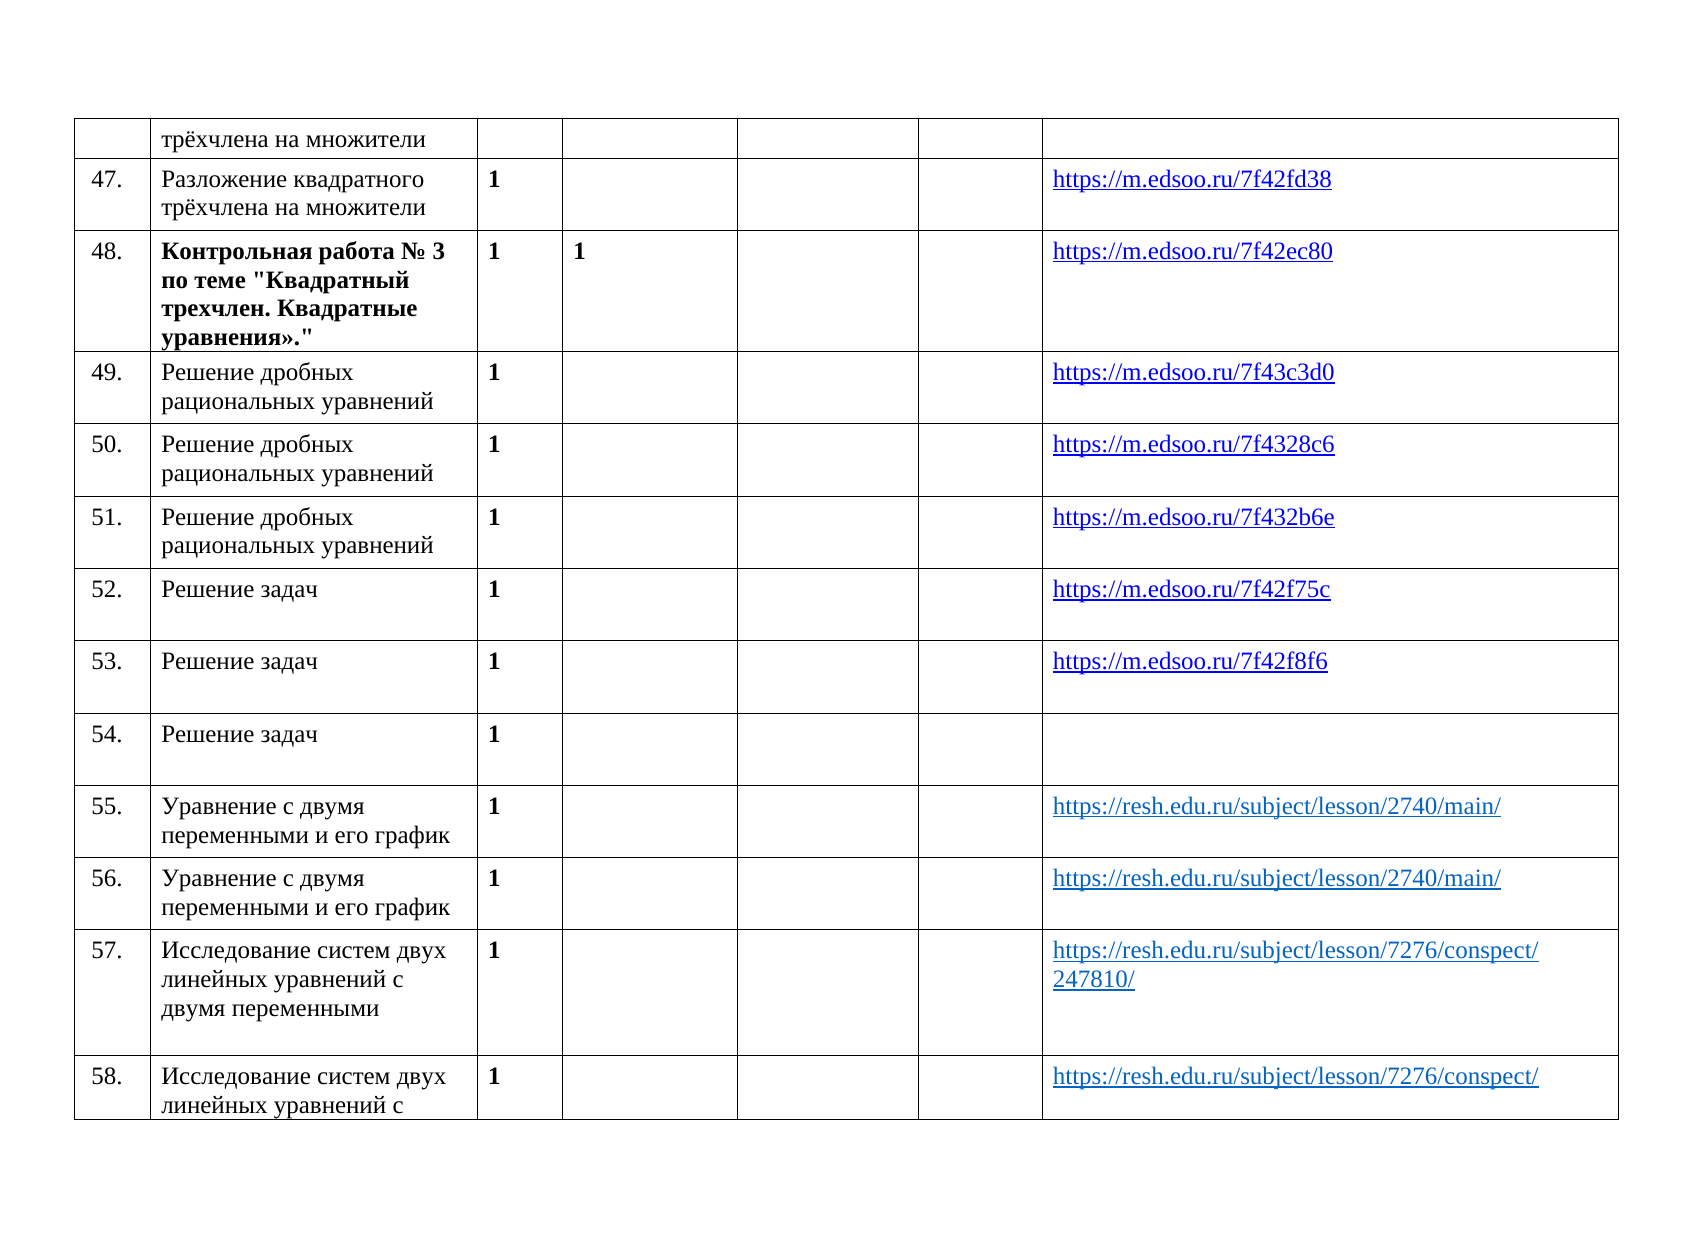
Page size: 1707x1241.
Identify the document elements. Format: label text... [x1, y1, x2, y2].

table_cell [919, 497, 1042, 568]
table_cell [1043, 714, 1618, 785]
table_cell [919, 159, 1042, 230]
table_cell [1043, 119, 1618, 157]
table_cell [75, 119, 150, 157]
table_cell [75, 641, 150, 712]
table_cell https://m.edsoo.ru/7f43c3d0 [1043, 352, 1618, 423]
table_cell https://m.edsoo.ru/7f42fd38 [1043, 159, 1618, 230]
table_cell Решение задач [151, 569, 477, 640]
table_cell [919, 119, 1042, 157]
table_cell [919, 231, 1042, 351]
table_cell [563, 497, 737, 568]
table_cell 1 [563, 231, 737, 351]
table_cell 1 [478, 786, 562, 857]
table_cell 1 [478, 119, 562, 157]
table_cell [151, 1056, 477, 1119]
table_cell [919, 858, 1042, 929]
table_cell [738, 930, 918, 1055]
table_cell https://m.edsoo.ru/7f42ec80 [1043, 231, 1618, 351]
table_cell [75, 424, 150, 496]
table_cell 1 [478, 159, 562, 230]
table_cell [919, 641, 1042, 712]
table_cell [75, 497, 150, 568]
table_cell [919, 714, 1042, 785]
table_cell 1 [478, 1056, 562, 1119]
table_cell [563, 786, 737, 857]
table_cell Решение задач [151, 641, 477, 712]
table_cell [738, 786, 918, 857]
table_cell 1 [478, 424, 562, 496]
table_cell [919, 930, 1042, 1055]
table_cell [738, 159, 918, 230]
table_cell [1043, 930, 1618, 1055]
table_cell [563, 858, 737, 929]
table_cell [738, 641, 918, 712]
table_cell Решение дробных рациональных уравнений [151, 352, 477, 423]
table_cell https://m.edsoo.ru/7f42f75c [1043, 569, 1618, 640]
table_cell [738, 497, 918, 568]
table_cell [1043, 1056, 1618, 1119]
table_cell [738, 1056, 918, 1119]
table_cell [563, 352, 737, 423]
table_cell Решение дробных рациональных уравнений [151, 497, 477, 568]
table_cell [151, 159, 477, 230]
table_cell https://resh.edu.ru/subject/lesson/2740/main/ [1043, 786, 1618, 857]
table_cell https://resh.edu.ru/subject/lesson/2740/main/ [1043, 858, 1618, 929]
table_cell 1 [478, 352, 562, 423]
table_cell [563, 714, 737, 785]
table_cell Уравнение с двумя переменными и его график [151, 786, 477, 857]
table_cell https://m.edsoo.ru/7f432b6e [1043, 497, 1618, 568]
table_cell [919, 786, 1042, 857]
table_cell [563, 424, 737, 496]
table_cell [75, 231, 150, 351]
table_cell [563, 930, 737, 1055]
table_cell 1 [478, 497, 562, 568]
table_cell https://m.edsoo.ru/7f4328c6 [1043, 424, 1618, 496]
table_cell 1 [478, 714, 562, 785]
table_cell Решение дробных рациональных уравнений [151, 424, 477, 496]
table_cell 1 [478, 231, 562, 351]
table_cell [919, 1056, 1042, 1119]
table_cell [75, 352, 150, 423]
table_cell [563, 159, 737, 230]
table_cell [151, 119, 477, 157]
table_cell [919, 569, 1042, 640]
table_cell [75, 930, 150, 1055]
table_cell 1 [478, 858, 562, 929]
table_cell https://m.edsoo.ru/7f42f8f6 [1043, 641, 1618, 712]
table_cell [563, 569, 737, 640]
table_cell [75, 858, 150, 929]
table_cell [563, 641, 737, 712]
table_cell Контрольная работа № 3 по теме "Квадратный трехчлен. Квадратные уравнения»." [151, 231, 477, 351]
table_cell Уравнение с двумя переменными и его график [151, 858, 477, 929]
table_cell [738, 119, 918, 157]
table_cell [738, 714, 918, 785]
table_cell [75, 569, 150, 640]
table_cell [75, 786, 150, 857]
table_cell [919, 424, 1042, 496]
table_cell [75, 714, 150, 785]
table_cell [738, 569, 918, 640]
table_cell Решение задач [151, 714, 477, 785]
table_cell [75, 159, 150, 230]
table_cell 1 [478, 930, 562, 1055]
table_cell [738, 352, 918, 423]
table_cell [738, 858, 918, 929]
table_cell 1 [478, 569, 562, 640]
table_cell [738, 424, 918, 496]
table_cell [738, 231, 918, 351]
table_cell [919, 352, 1042, 423]
table_cell [563, 119, 737, 157]
table_cell 1 [478, 641, 562, 712]
table_cell [75, 1056, 150, 1119]
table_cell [151, 930, 477, 1055]
table_cell [563, 1056, 737, 1119]
